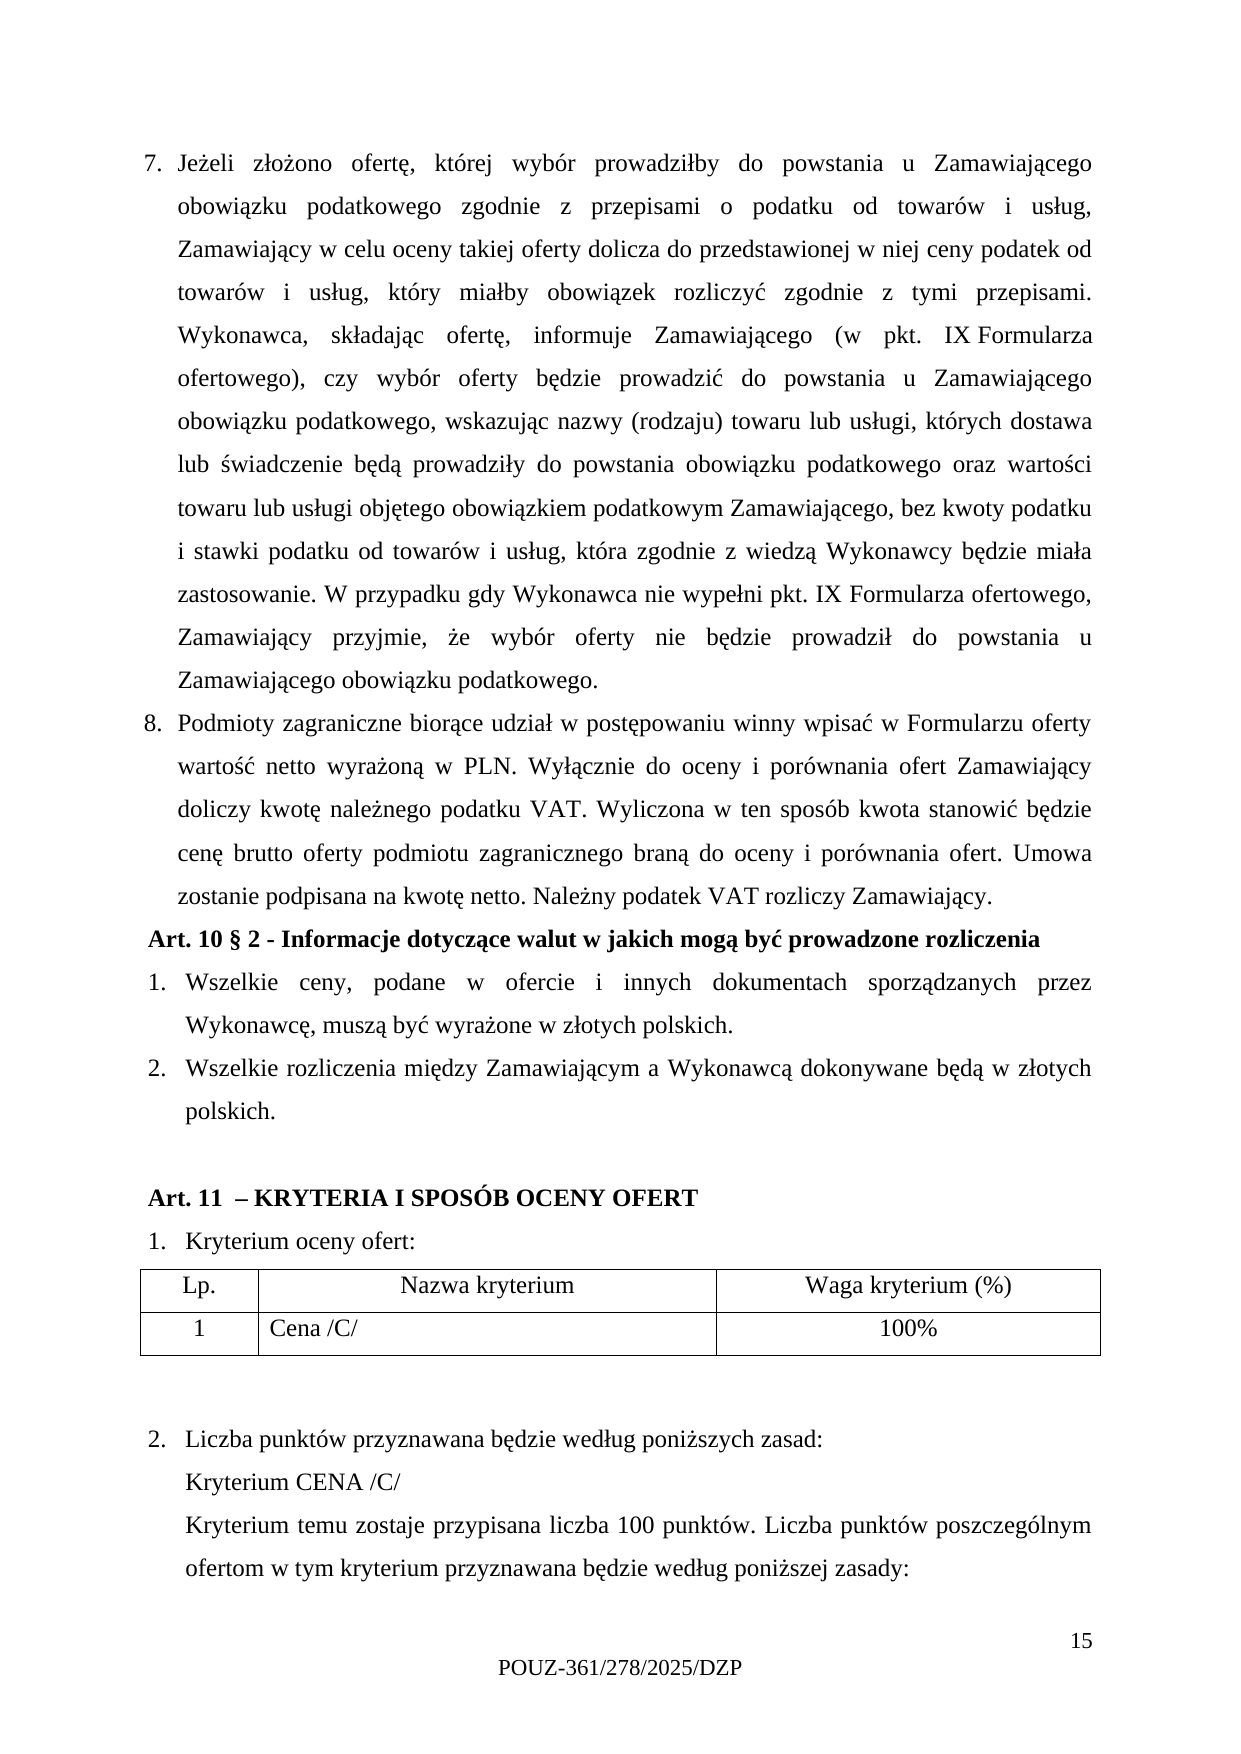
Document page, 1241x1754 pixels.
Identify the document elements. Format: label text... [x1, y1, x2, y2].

text Art. 11 – KRYTERIA I SPOSÓB OCENY OFERT [148, 1183, 1093, 1211]
list Podmioty zagraniczne biorące udział w postępowaniu winny wpisać w Formularzu oferty wartość netto wyrażoną w PLN. Wyłącznie do oceny i porównania ofert Zamawiający doliczy kwotę należnego podatku VAT. Wyliczona w ten sposób kwota stanowić będzie cenę brutto oferty podmiotu zagranicznego braną do oceny i porównania ofert. Umowa zostanie podpisana na kwotę netto. Należny podatek VAT rozliczy Zamawiający. [162, 708, 1093, 909]
text Kryterium CENA /C/ [148, 1467, 1093, 1496]
list Wszelkie rozliczenia między Zamawiającym a Wykonawcą dokonywane będą w złotych polskich. [148, 1053, 1093, 1125]
text Art. 10 § 2 - Informacje dotyczące walut w jakich mogą być prowadzone rozliczenia [148, 924, 1093, 953]
list Kryterium oceny ofert: [148, 1226, 1093, 1254]
table_cell 1 [141, 1313, 258, 1355]
table_cell 100% [717, 1313, 1100, 1355]
table_header Nazwa kryterium [259, 1270, 716, 1312]
table_header Lp. [141, 1270, 258, 1312]
text Kryterium temu zostaje przypisana liczba 100 punktów. Liczba punktów poszczególnym ofertom w tym kryterium przyznawana będzie według poniższej zasady: [185, 1510, 1093, 1582]
list Jeżeli złożono ofertę, której wybór prowadziłby do powstania u Zamawiającego obowiązku podatkowego zgodnie z przepisami o podatku od towarów i usług, Zamawiający w celu oceny takiej oferty dolicza do przedstawionej w niej ceny podatek od towarów i usług, który miałby obowiązek rozliczyć zgodnie z tymi przepisami. Wykonawca, składając ofertę, informuje Zamawiającego (w pkt. IX Formularza ofertowego), czy wybór oferty będzie prowadzić do powstania u Zamawiającego obowiązku podatkowego, wskazując nazwy (rodzaju) towaru lub usługi, których dostawa lub świadczenie będą prowadziły do powstania obowiązku podatkowego oraz wartości towaru lub usługi objętego obowiązkiem podatkowym Zamawiającego, bez kwoty podatku i stawki podatku od towarów i usług, która zgodnie z wiedzą Wykonawcy będzie miała zastosowanie. W przypadku gdy Wykonawca nie wypełni pkt. IX Formularza ofertowego, Zamawiający przyjmie, że wybór oferty nie będzie prowadził do powstania u Zamawiającego obowiązku podatkowego. [162, 148, 1093, 694]
list Wszelkie ceny, podane w ofercie i innych dokumentach sporządzanych przez Wykonawcę, muszą być wyrażone w złotych polskich. [148, 967, 1093, 1039]
table_cell Cena /C/ [259, 1313, 716, 1355]
list Liczba punktów przyznawana będzie według poniższych zasad: [148, 1424, 1093, 1453]
table_header Waga kryterium (%) [717, 1270, 1100, 1312]
